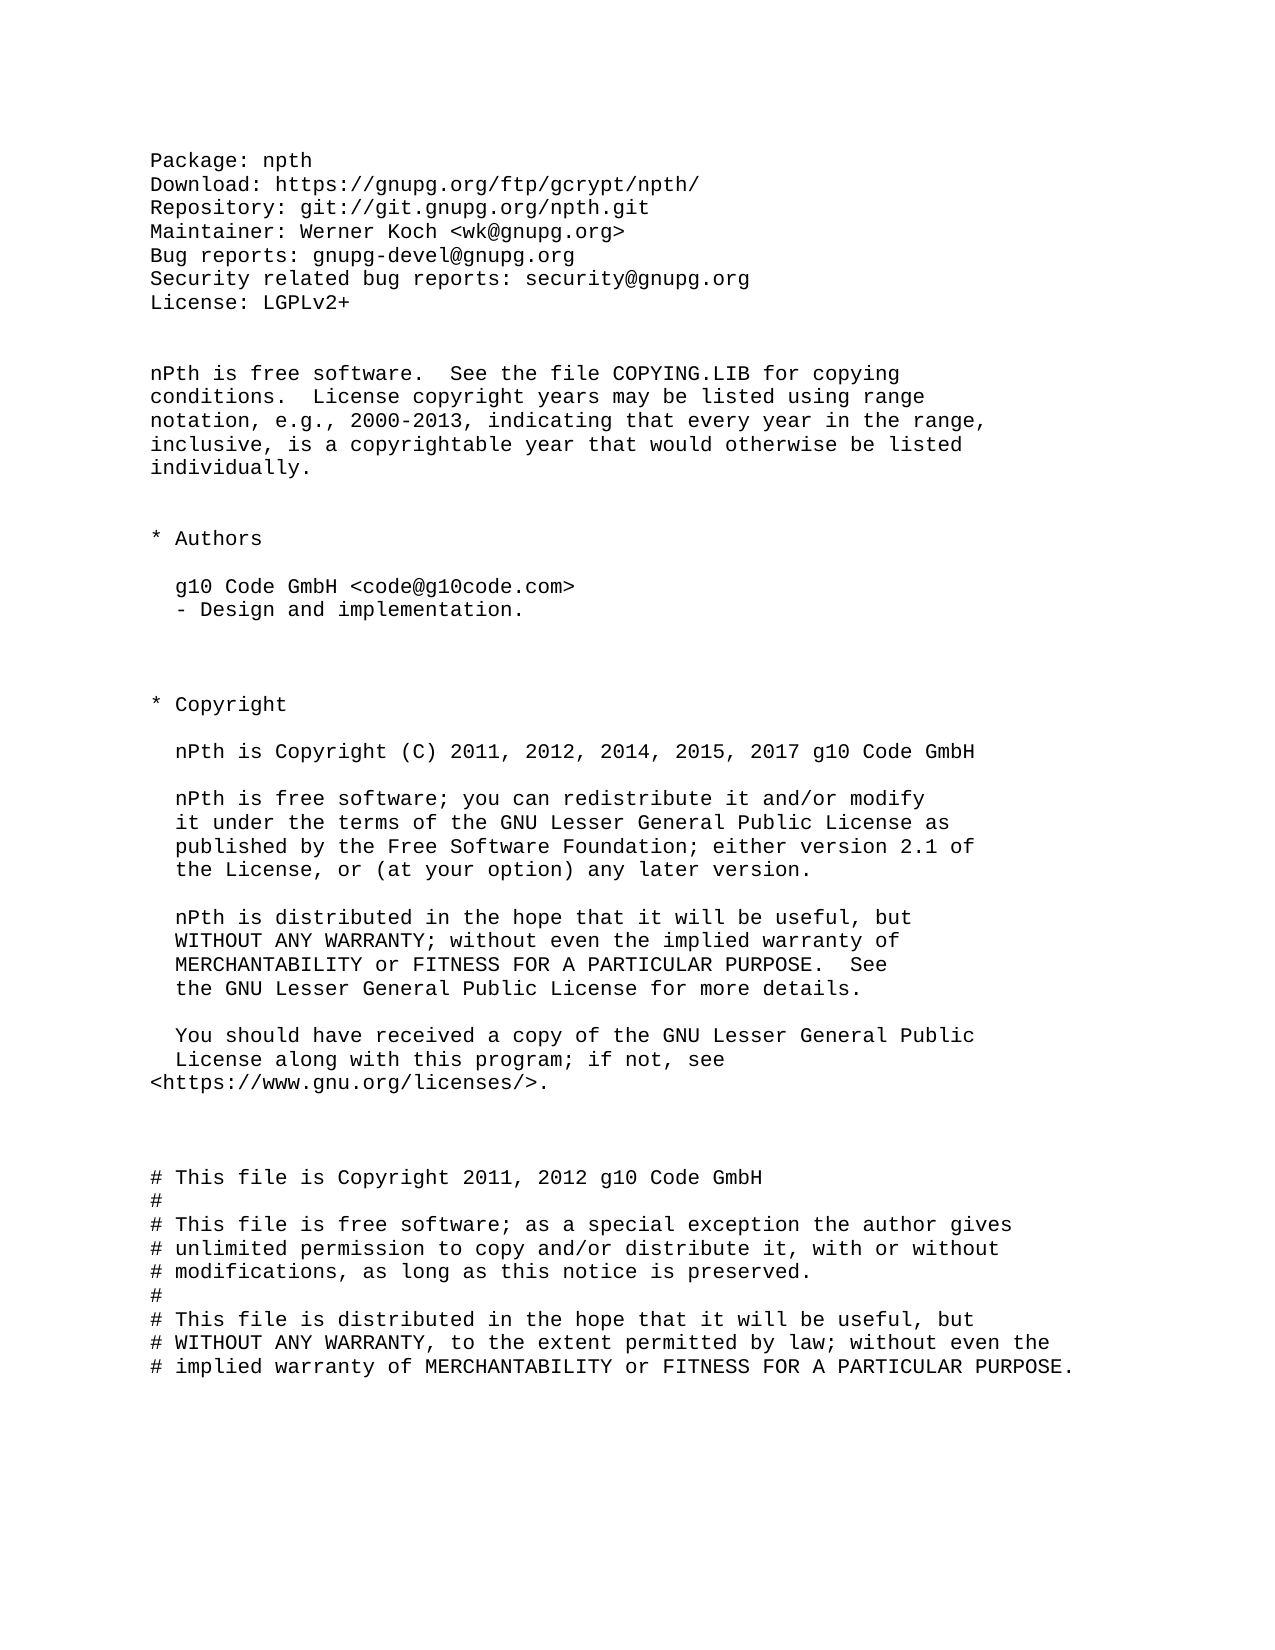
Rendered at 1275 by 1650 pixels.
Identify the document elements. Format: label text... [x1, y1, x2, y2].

text * Authors [150, 528, 1125, 552]
text License: LGPLv2+ [150, 292, 1125, 316]
text WITHOUT ANY WARRANTY; without even the implied warranty of [150, 930, 1125, 954]
text Package: npth [150, 150, 1125, 174]
text # This file is free software; as a special exception the author gives [150, 1214, 1125, 1238]
text it under the terms of the GNU Lesser General Public License as [150, 812, 1125, 836]
text nPth is free software; you can redistribute it and/or modify [150, 788, 1125, 812]
text the License, or (at your option) any later version. [150, 859, 1125, 883]
text published by the Free Software Foundation; either version 2.1 of [150, 836, 1125, 859]
text # This file is Copyright 2011, 2012 g10 Code GmbH [150, 1167, 1125, 1190]
text - Design and implementation. [150, 599, 1125, 623]
text Download: https://gnupg.org/ftp/gcrypt/npth/ [150, 174, 1125, 197]
text nPth is distributed in the hope that it will be useful, but [150, 907, 1125, 930]
text # unlimited permission to copy and/or distribute it, with or without [150, 1238, 1125, 1261]
text # [150, 1285, 1125, 1309]
text # modifications, as long as this notice is preserved. [150, 1261, 1125, 1285]
text g10 Code GmbH <code@g10code.com> [150, 576, 1125, 599]
text Maintainer: Werner Koch <wk@gnupg.org> [150, 221, 1125, 244]
text Security related bug reports: security@gnupg.org [150, 268, 1125, 292]
text individually. [150, 457, 1125, 481]
text You should have received a copy of the GNU Lesser General Public [150, 1025, 1125, 1048]
text MERCHANTABILITY or FITNESS FOR A PARTICULAR PURPOSE. See [150, 954, 1125, 978]
text # This file is distributed in the hope that it will be useful, but [150, 1309, 1125, 1332]
text License along with this program; if not, see <https://www.gnu.org/licenses/>. [150, 1048, 1125, 1096]
text Bug reports: gnupg-devel@gnupg.org [150, 244, 1125, 268]
text # WITHOUT ANY WARRANTY, to the extent permitted by law; without even the [150, 1332, 1125, 1356]
text conditions. License copyright years may be listed using range [150, 386, 1125, 410]
text the GNU Lesser General Public License for more details. [150, 978, 1125, 1001]
text * Copyright [150, 694, 1125, 717]
text Repository: git://git.gnupg.org/npth.git [150, 197, 1125, 221]
text inclusive, is a copyrightable year that would otherwise be listed [150, 434, 1125, 457]
text # [150, 1190, 1125, 1214]
text notation, e.g., 2000-2013, indicating that every year in the range, [150, 410, 1125, 434]
text # implied warranty of MERCHANTABILITY or FITNESS FOR A PARTICULAR PURPOSE. [150, 1356, 1125, 1379]
text nPth is free software. See the file COPYING.LIB for copying [150, 363, 1125, 386]
text nPth is Copyright (C) 2011, 2012, 2014, 2015, 2017 g10 Code GmbH [150, 741, 1125, 765]
